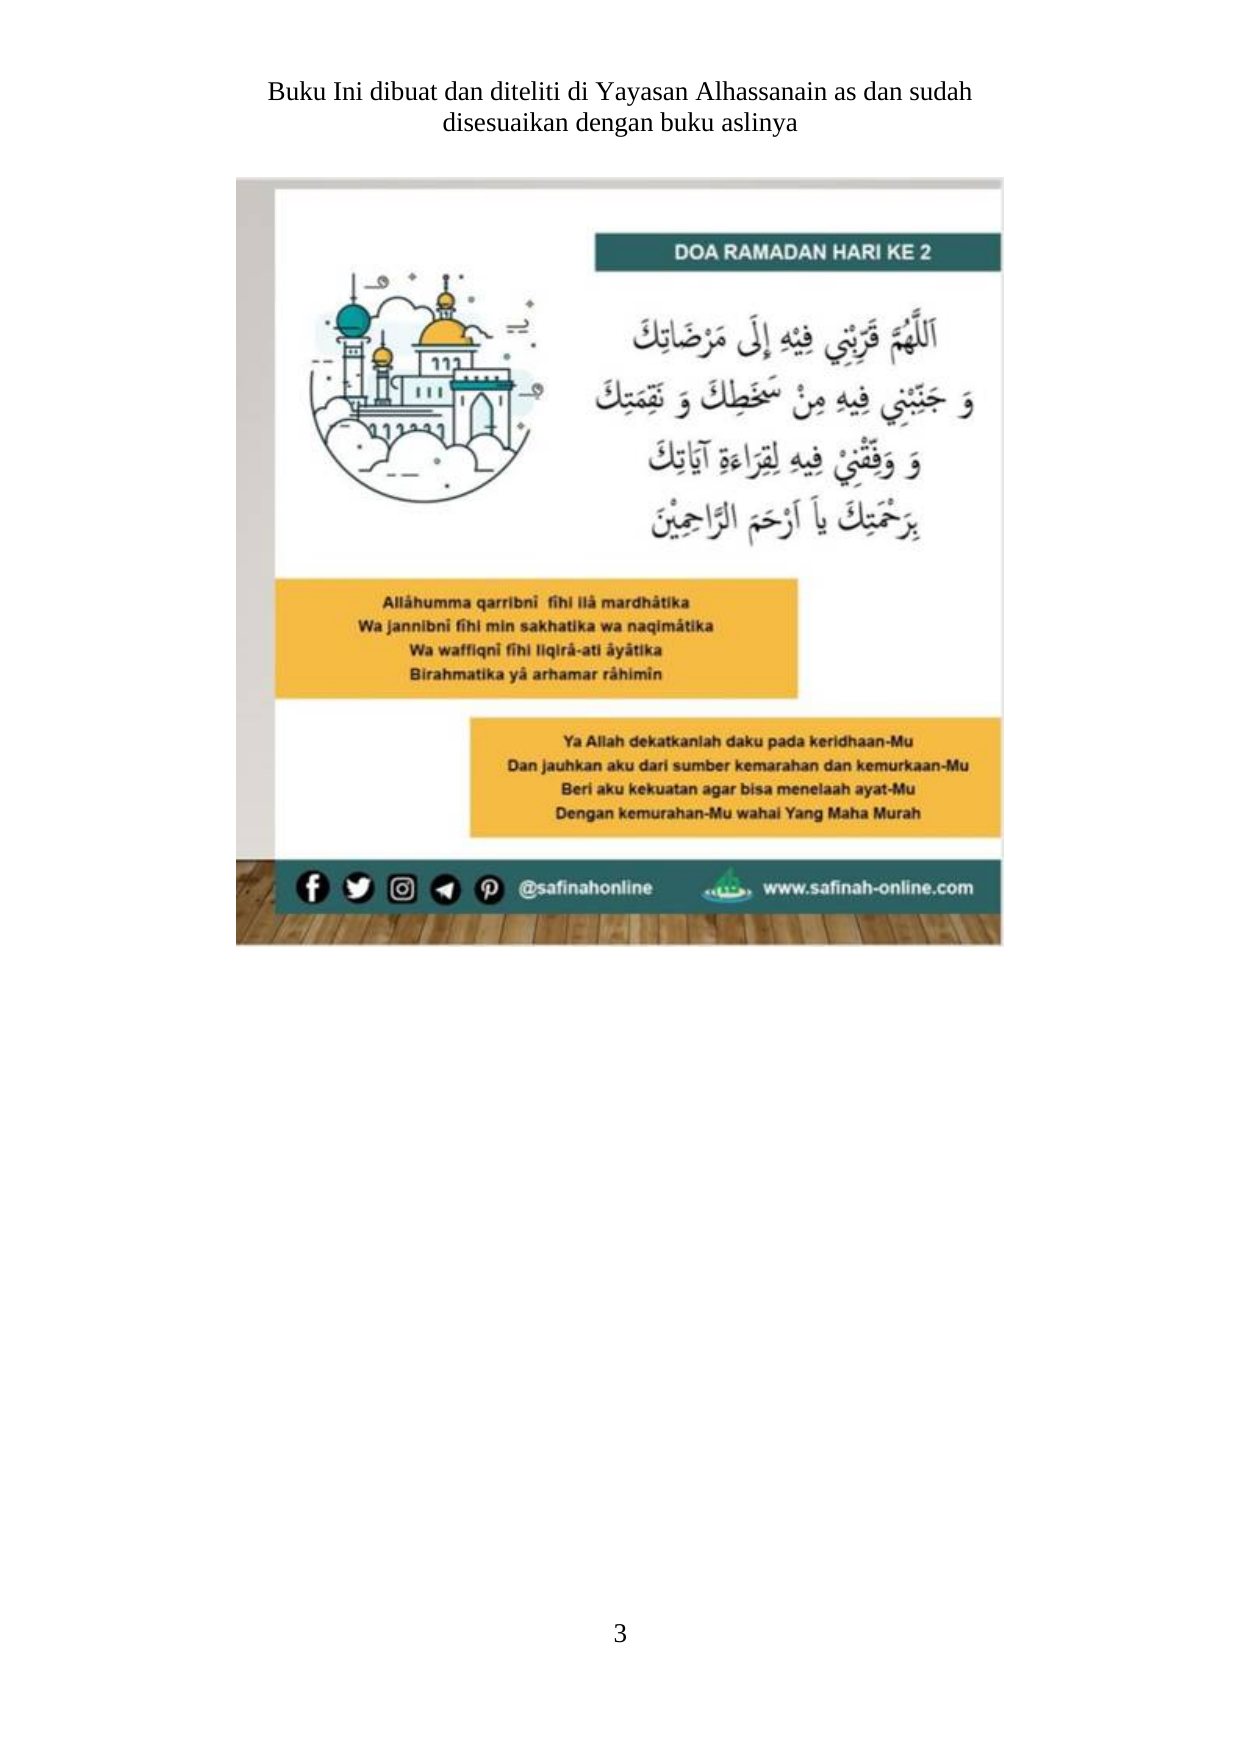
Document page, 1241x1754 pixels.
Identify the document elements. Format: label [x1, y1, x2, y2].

picture [236, 177, 1004, 947]
